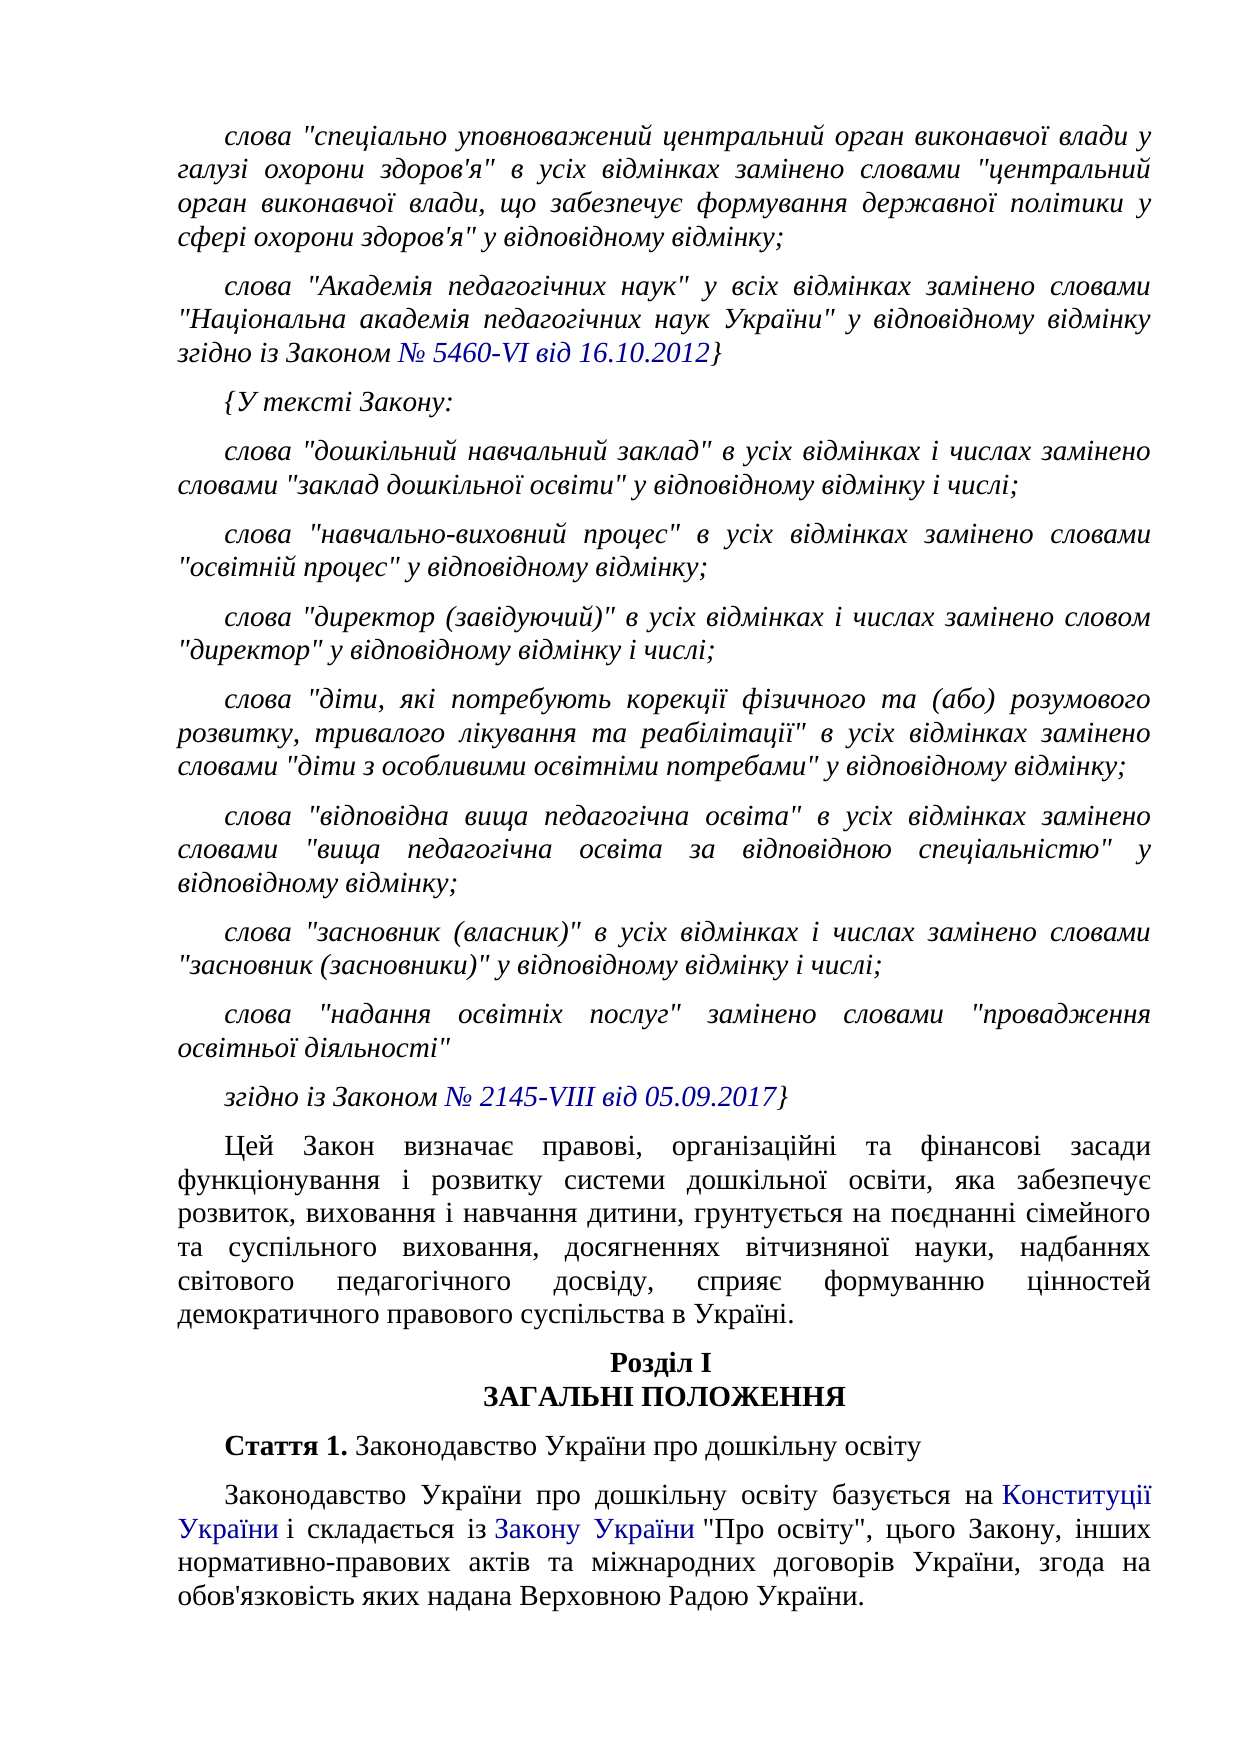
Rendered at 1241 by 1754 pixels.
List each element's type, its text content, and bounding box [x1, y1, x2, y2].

text {У тексті Закону: [177, 384, 1152, 418]
text Розділ I ЗАГАЛЬНІ ПОЛОЖЕННЯ [224, 1345, 1105, 1412]
text слова "Академія педагогічних наук" у всіх відмінках замінено словами "Національна академія педагогічних наук України" у відповідному відмінку згідно із Законом № 5460-VI від 16.10.2012} [177, 268, 1152, 368]
text слова "засновник (власник)" в усіх відмінках і числах замінено словами "засновник (засновники)" у відповідному відмінку і числі; [177, 914, 1152, 981]
text Законодавство України про дошкільну освіту базується на Конституції України і складається із Закону України "Про освіту", цього Закону, інших нормативно-правових актів та міжнародних договорів України, згода на обов'язковість яких надана Верховною Радою України. [177, 1477, 1152, 1611]
text слова "відповідна вища педагогічна освіта" в усіх відмінках замінено словами "вища педагогічна освіта за відповідною спеціальністю" у відповідному відмінку; [177, 798, 1152, 898]
text слова "директор (завідуючий)" в усіх відмінках і числах замінено словом "директор" у відповідному відмінку і числі; [177, 599, 1152, 666]
text слова "надання освітніх послуг" замінено словами "провадження освітньої діяльності" [177, 997, 1152, 1064]
text слова "навчально-виховний процес" в усіх відмінках замінено словами "освітній процес" у відповідному відмінку; [177, 516, 1152, 583]
text згідно із Законом № 2145-VIII від 05.09.2017} [177, 1079, 1152, 1113]
text Цей Закон визначає правові, організаційні та фінансові засади функціонування і розвитку системи дошкільної освіти, яка забезпечує розвиток, виховання і навчання дитини, грунтується на поєднанні сімейного та суспільного виховання, досягненнях вітчизняної науки, надбаннях світового педагогічного досвіду, сприяє формуванню цінностей демократичного правового суспільства в Україні. [177, 1128, 1152, 1330]
text слова "дошкільний навчальний заклад" в усіх відмінках і числах замінено словами "заклад дошкільної освіти" у відповідному відмінку і числі; [177, 433, 1152, 500]
text слова "спеціально уповноважений центральний орган виконавчої влади у галузі охорони здоров'я" в усіх відмінках замінено словами "центральний орган виконавчої влади, що забезпечує формування державної політики у сфері охорони здоров'я" у відповідному відмінку; [177, 118, 1152, 252]
text Стаття 1. Законодавство України про дошкільну освіту [177, 1428, 1152, 1462]
text слова "діти, які потребують корекції фізичного та (або) розумового розвитку, тривалого лікування та реабілітації" в усіх відмінках замінено словами "діти з особливими освітніми потребами" у відповідному відмінку; [177, 681, 1152, 782]
